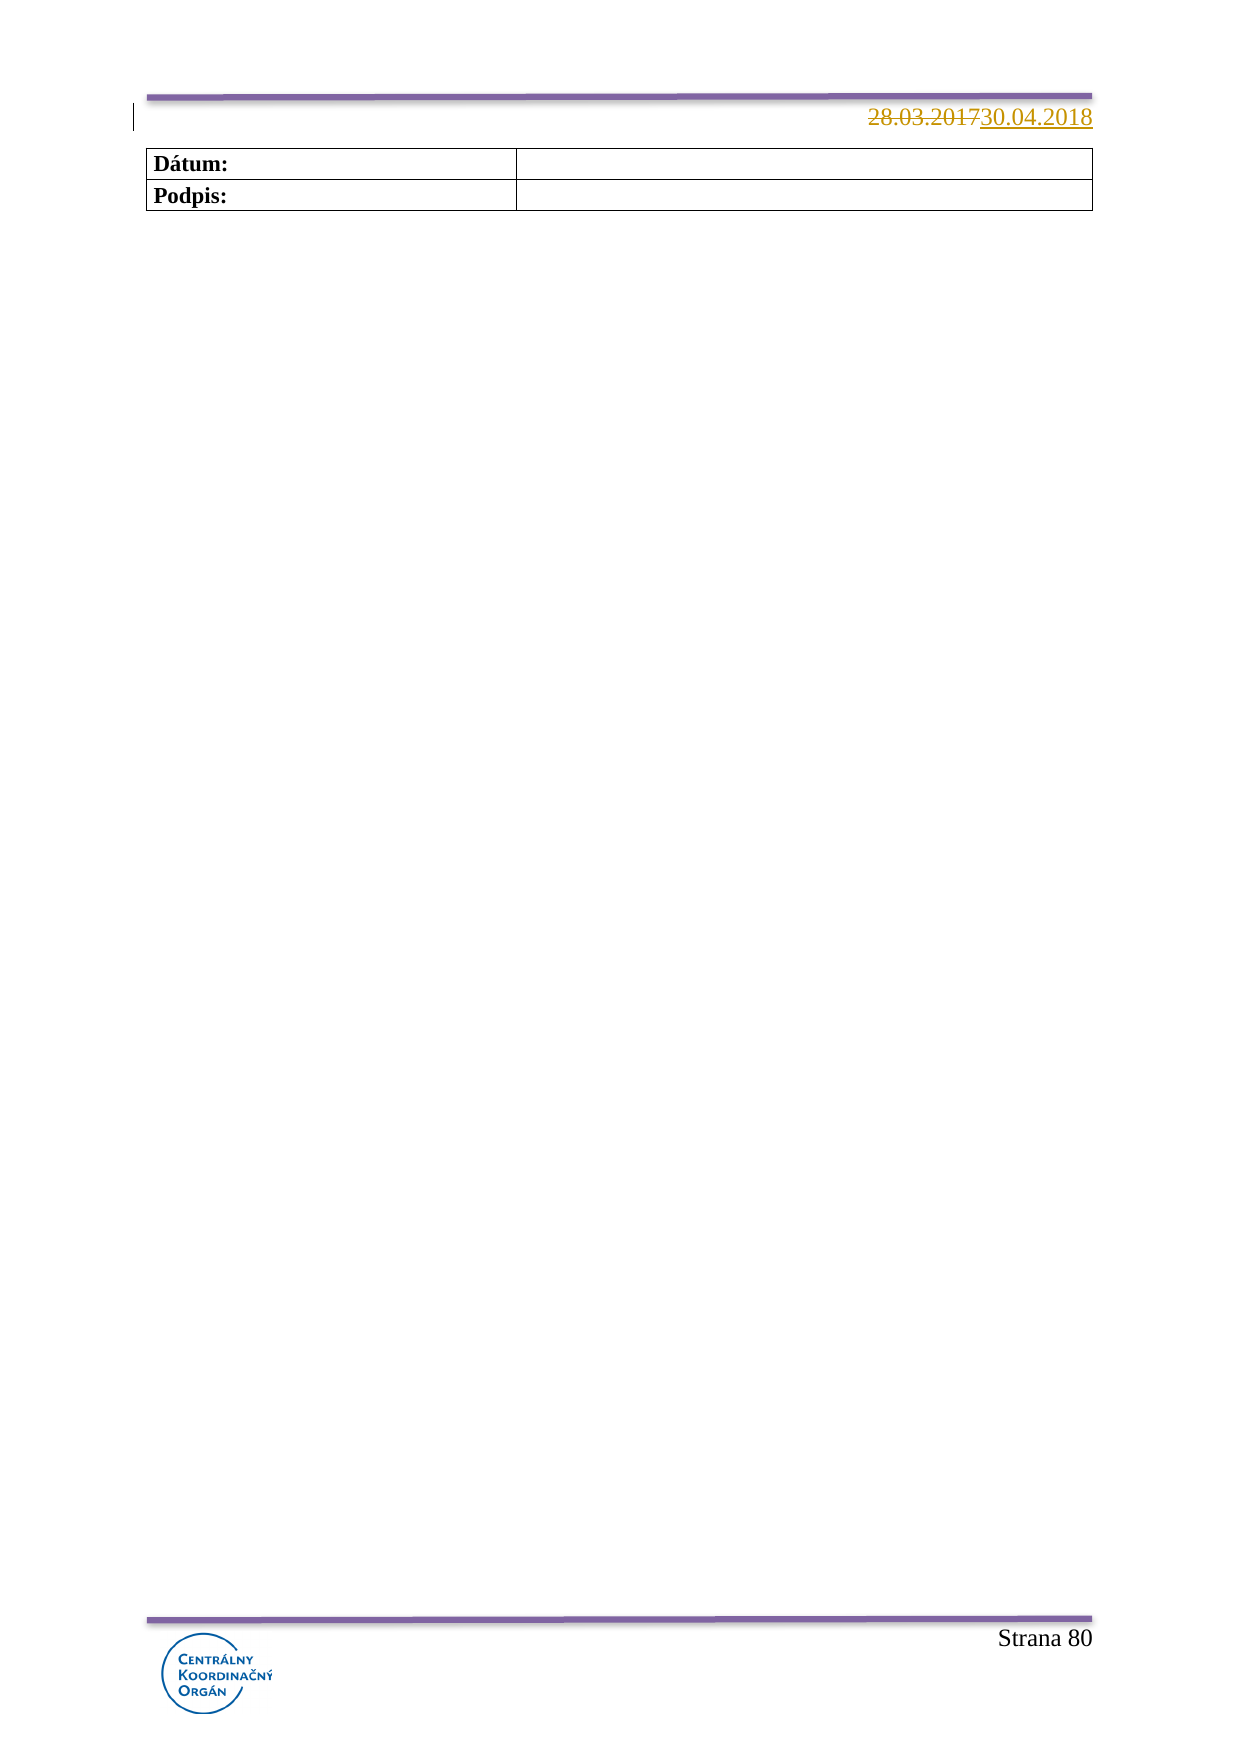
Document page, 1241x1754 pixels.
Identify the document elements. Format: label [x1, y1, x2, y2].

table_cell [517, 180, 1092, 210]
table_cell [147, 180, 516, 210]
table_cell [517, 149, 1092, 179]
picture [159, 1631, 272, 1713]
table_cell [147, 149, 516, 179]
